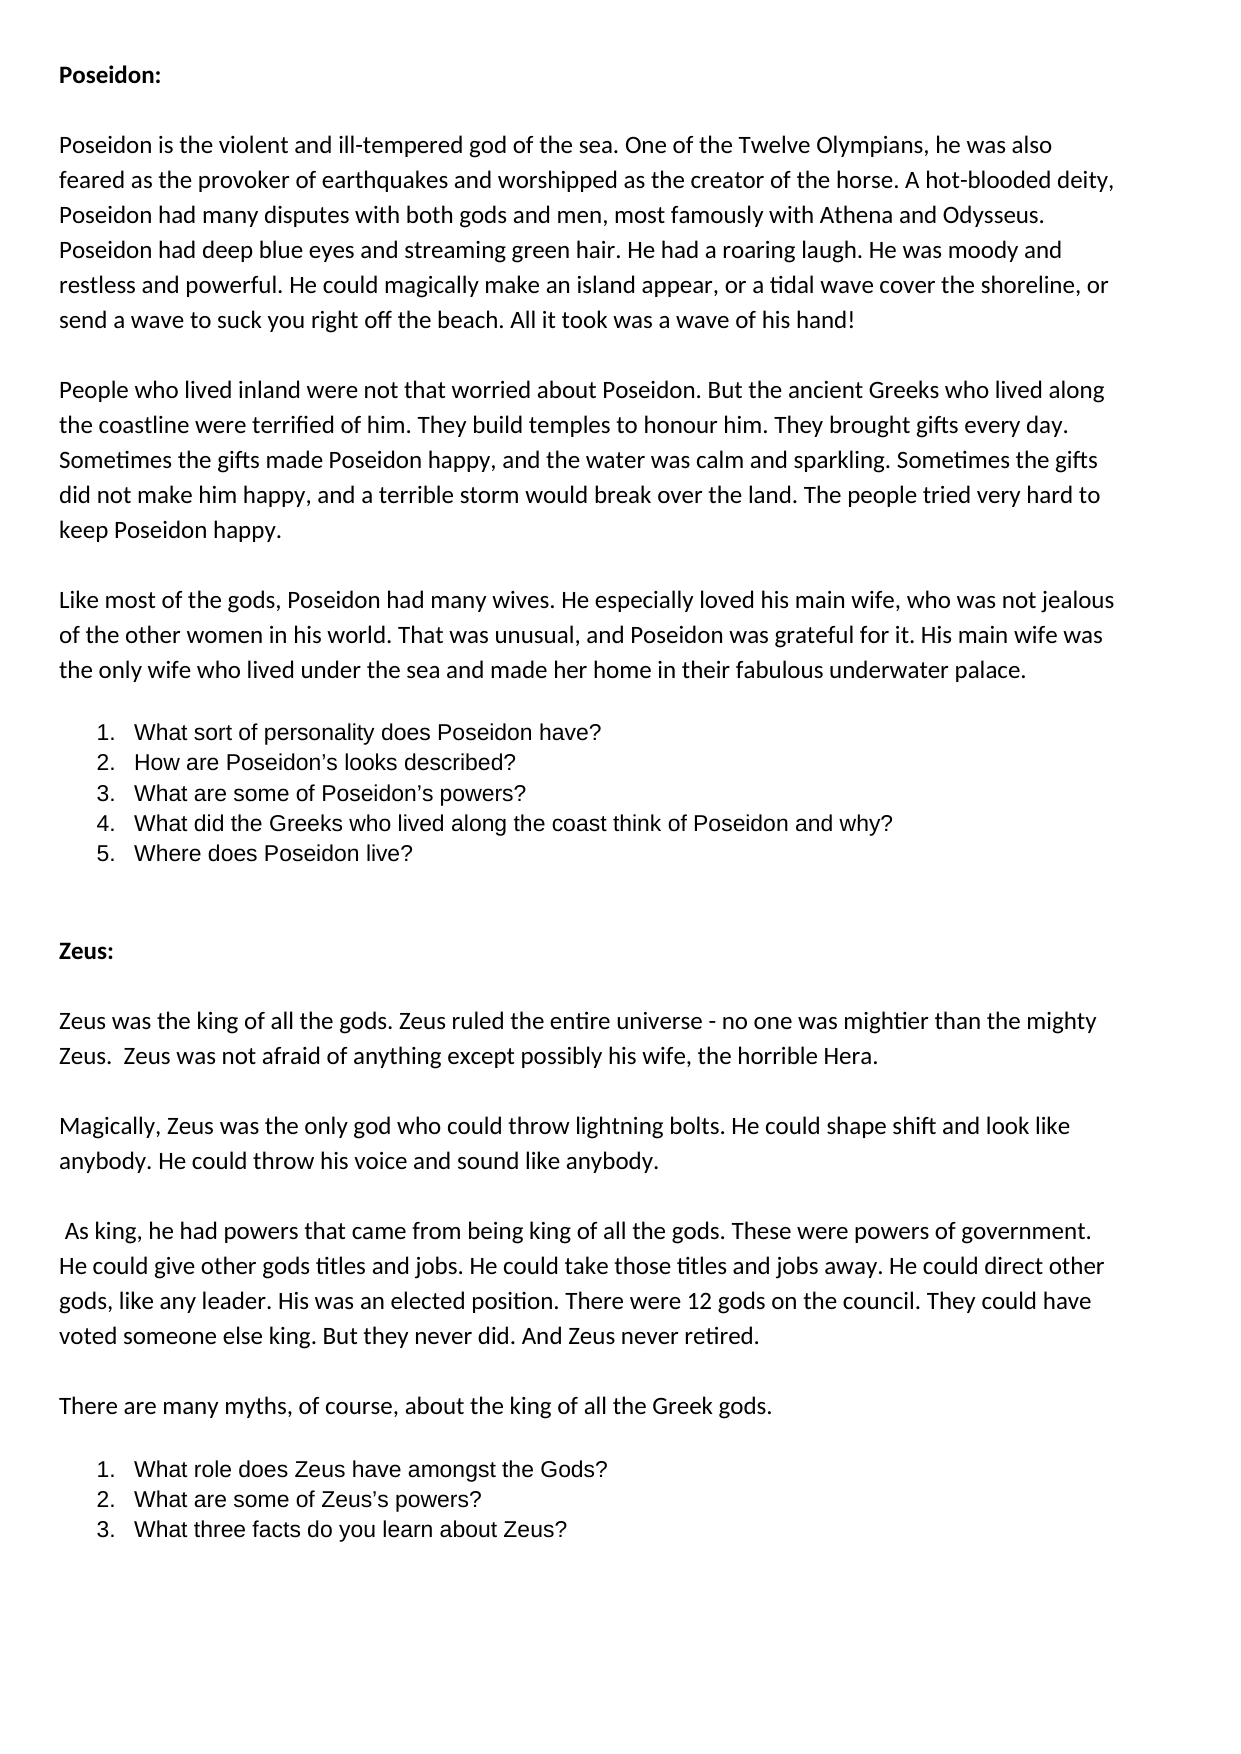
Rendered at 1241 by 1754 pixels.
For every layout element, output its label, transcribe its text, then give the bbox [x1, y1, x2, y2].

list What are some of Zeus’s powers? [96, 1486, 1122, 1512]
text Poseidon: [59, 59, 1122, 89]
text There are many myths, of course, about the king of all the Greek gods. [59, 1390, 1122, 1421]
text Like most of the gods, Poseidon had many wives. He especially loved his main wife, who was not jealous of the other women in his world. That was unusual, and Poseidon was grateful for it. His main wife was the only wife who lived under the sea and made her home in their fabulous underwater palace. [59, 584, 1122, 684]
text Zeus was the king of all the gods. Zeus ruled the entire universe - no one was mightier than the mighty Zeus. Zeus was not afraid of anything except possibly his wife, the horrible Hera. [59, 1005, 1122, 1071]
text Magically, Zeus was the only god who could throw lightning bolts. He could shape shift and look like anybody. He could throw his voice and sound like anybody. [59, 1110, 1122, 1176]
text People who lived inland were not that worried about Poseidon. But the ancient Greeks who lived along the coastline were terrified of him. They build temples to honour him. They brought gifts every day. Sometimes the gifts made Poseidon happy, and the water was calm and sparkling. Sometimes the gifts did not make him happy, and a terrible storm would break over the land. The people tried very hard to keep Poseidon happy. [59, 374, 1122, 544]
text Poseidon had deep blue eyes and streaming green hair. He had a roaring laugh. He was moody and restless and powerful. He could magically make an island appear, or a tidal wave cover the shoreline, or send a wave to suck you right off the beach. All it took was a wave of his hand! [59, 234, 1122, 334]
text As king, he had powers that came from being king of all the gods. These were powers of government. He could give other gods titles and jobs. He could take those titles and jobs away. He could direct other gods, like any leader. His was an elected position. There were 12 gods on the council. They could have voted someone else king. But they never did. And Zeus never retired. [59, 1215, 1122, 1351]
list How are Poseidon’s looks described? [96, 749, 1122, 776]
text Zeus: [59, 935, 1122, 966]
list What three facts do you learn about Zeus? [96, 1516, 1122, 1542]
list What sort of personality does Poseidon have? [96, 719, 1122, 746]
text Poseidon is the violent and ill-tempered god of the sea. One of the Twelve Olympians, he was also feared as the provoker of earthquakes and worshipped as the creator of the horse. A hot-blooded deity, Poseidon had many disputes with both gods and men, most famously with Athena and Odysseus. [59, 129, 1122, 229]
list What are some of Poseidon’s powers? [96, 779, 1122, 806]
list Where does Poseidon live? [96, 840, 1122, 866]
list What did the Greeks who lived along the coast think of Poseidon and why? [96, 810, 1122, 836]
list What role does Zeus have amongst the Gods? [96, 1456, 1122, 1482]
